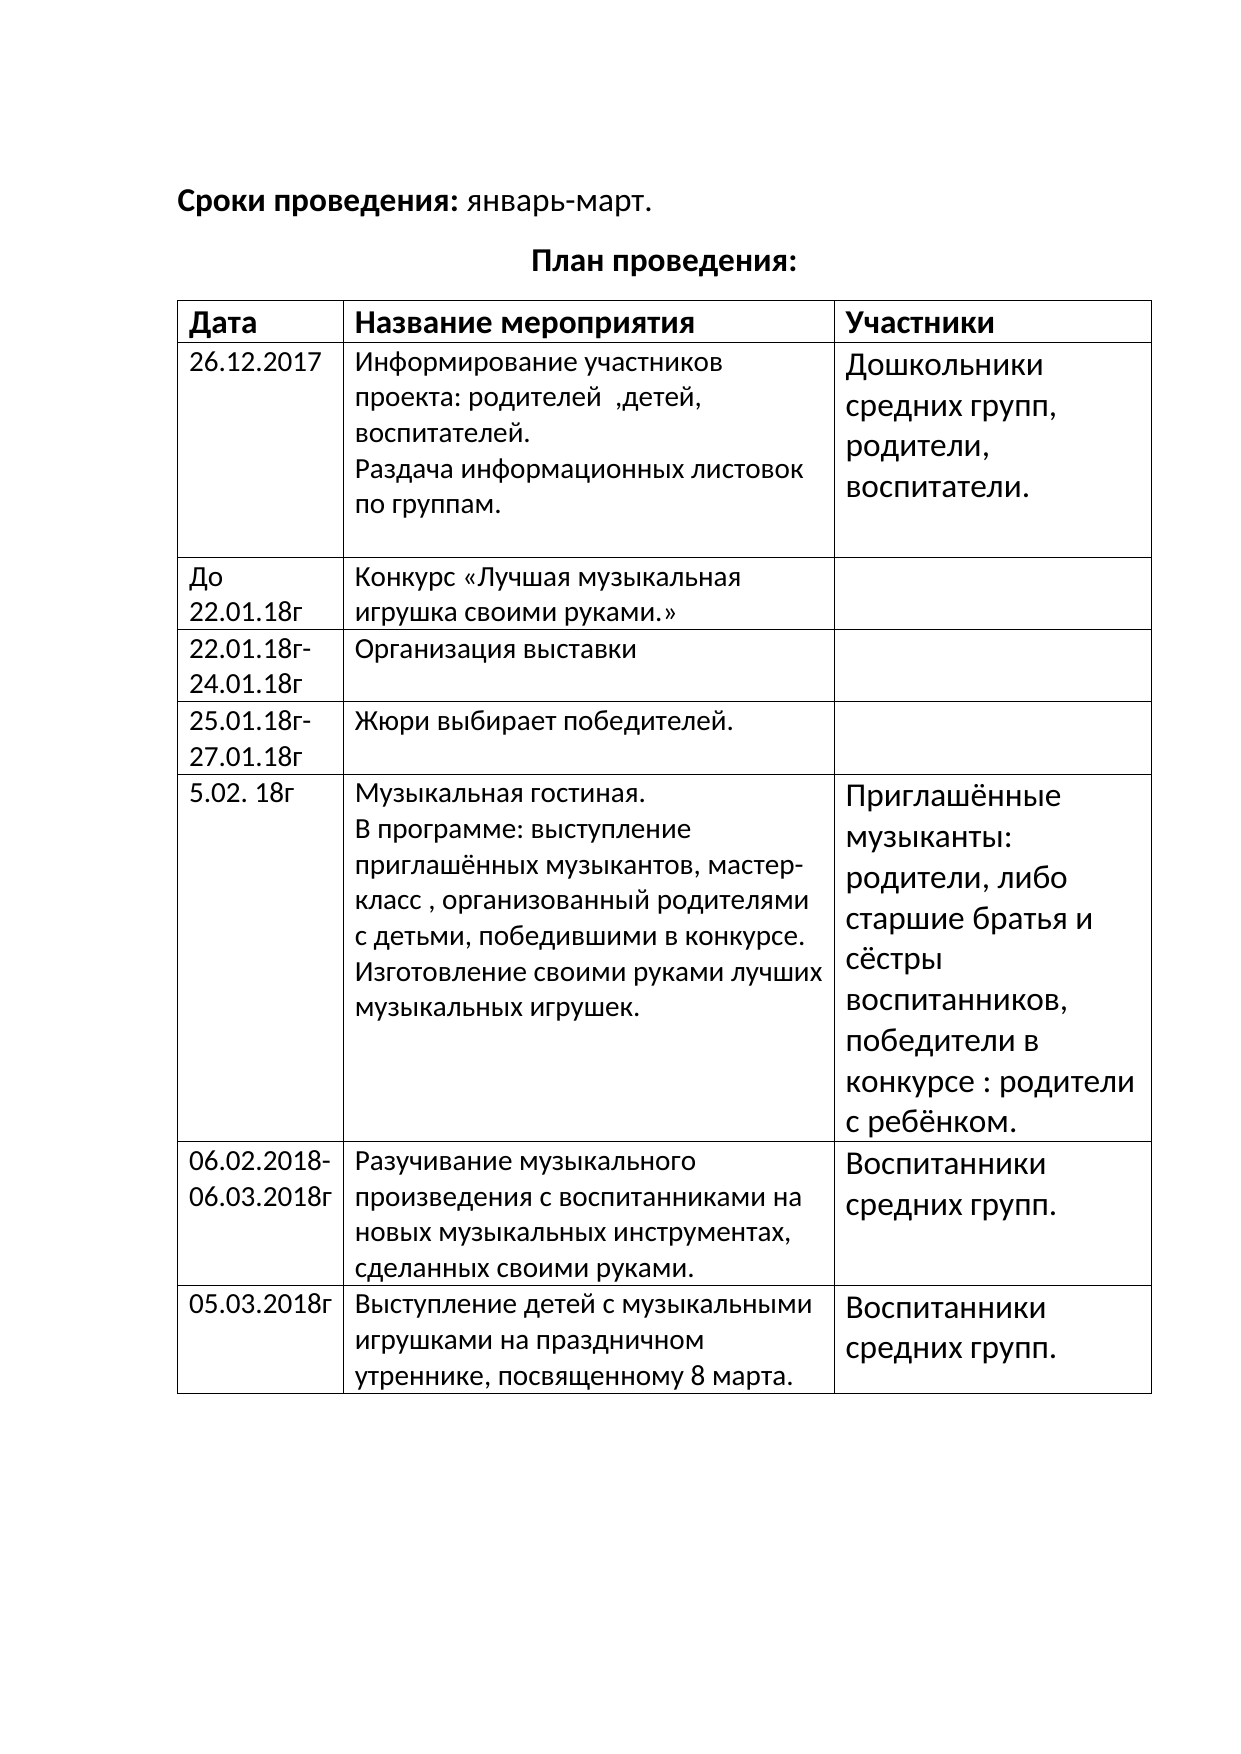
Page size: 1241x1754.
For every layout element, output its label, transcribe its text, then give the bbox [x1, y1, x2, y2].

text Сроки проведения: январь-март. [177, 179, 1152, 219]
table_cell Приглашённые музыканты: родители, либо старшие братья и сёстры воспитанников, победители в конкурсе : родители с ребёнком. [835, 775, 1151, 1141]
table_cell 5.02. 18г [178, 775, 343, 1141]
text План проведения: [177, 239, 1152, 280]
table_cell [835, 630, 1151, 701]
table_cell Организация выставки [344, 630, 834, 701]
table_header Дата [178, 301, 343, 342]
table_cell Разучивание музыкального произведения с воспитанниками на новых музыкальных инструментах, сделанных своими руками. [344, 1142, 834, 1284]
table_cell 06.02.2018-06.03.2018г [178, 1142, 343, 1284]
table_cell 26.12.2017 [178, 343, 343, 557]
table_header Участники [835, 301, 1151, 342]
table_cell Выступление детей с музыкальными игрушками на праздничном утреннике, посвященному 8 марта. [344, 1286, 834, 1392]
table_cell Дошкольники средних групп, родители, воспитатели. [835, 343, 1151, 557]
table_cell Музыкальная гостиная. В программе: выступление приглашённых музыкантов, мастер-класс , организованный родителями с детьми, победившими в конкурсе. Изготовление своими руками лучших музыкальных игрушек. [344, 775, 834, 1141]
table_cell 22.01.18г-24.01.18г [178, 630, 343, 701]
table_cell Воспитанники средних групп. [835, 1142, 1151, 1284]
table_cell Воспитанники средних групп. [835, 1286, 1151, 1392]
table_cell [835, 702, 1151, 773]
table_cell Жюри выбирает победителей. [344, 702, 834, 773]
table_cell 25.01.18г-27.01.18г [178, 702, 343, 773]
table_cell До 22.01.18г [178, 558, 343, 629]
table_cell Информирование участников проекта: родителей ,детей, воспитателей. Раздача информационных листовок по группам. [344, 343, 834, 557]
table_cell Конкурс «Лучшая музыкальная игрушка своими руками.» [344, 558, 834, 629]
table_header Название мероприятия [344, 301, 834, 342]
table_cell [835, 558, 1151, 629]
table_cell 05.03.2018г [178, 1286, 343, 1392]
